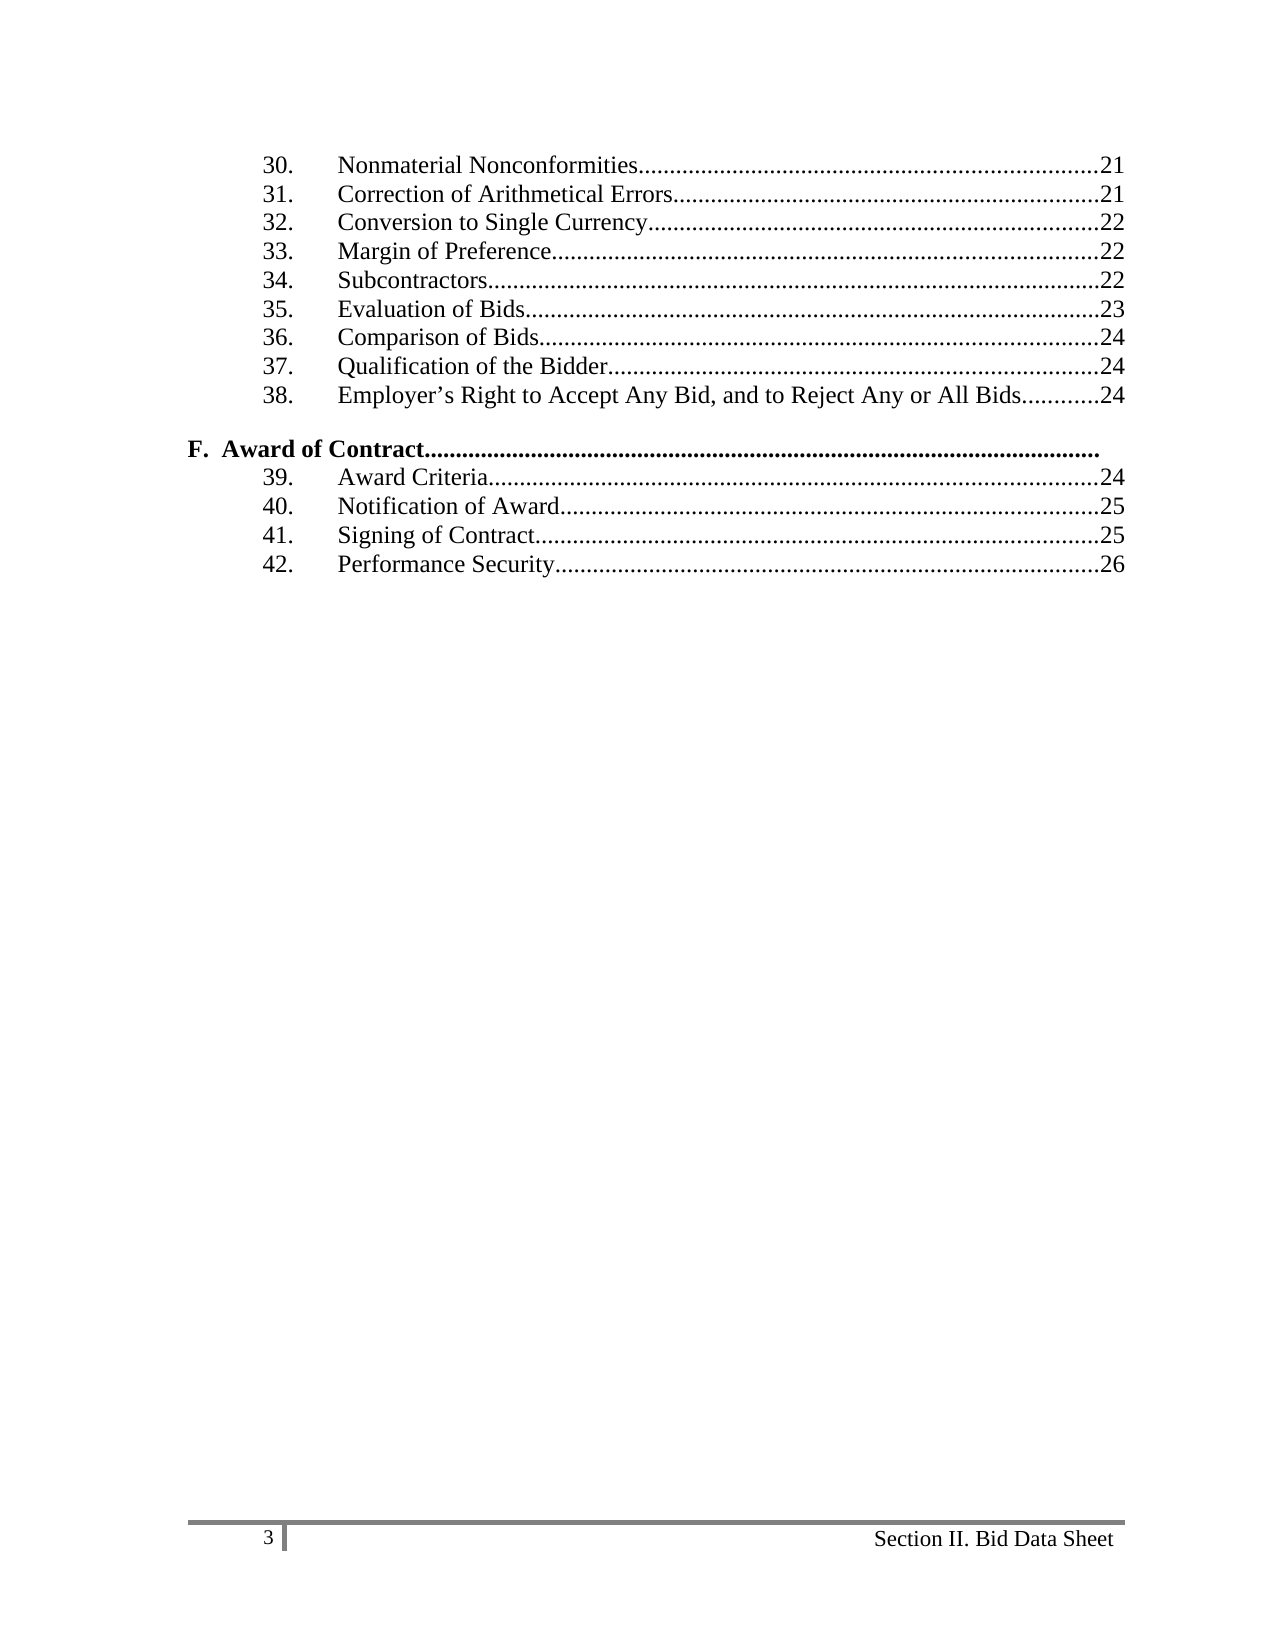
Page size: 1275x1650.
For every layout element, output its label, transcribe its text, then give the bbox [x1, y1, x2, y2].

text 41. Signing of Contract 25 [262, 520, 1125, 549]
text 34. Subcontractors 22 [262, 265, 1125, 294]
text 36. Comparison of Bids 24 [262, 322, 1125, 351]
text 35. Evaluation of Bids 23 [262, 294, 1125, 322]
text F. Award of Contract 24 [187, 434, 1050, 462]
text 30. Nonmaterial Nonconformities 21 [262, 150, 1125, 179]
text 31. Correction of Arithmetical Errors 21 [262, 179, 1125, 207]
text 37. Qualification of the Bidder 24 [262, 351, 1125, 380]
text 39. Award Criteria 24 [262, 462, 1125, 491]
text 33. Margin of Preference 22 [262, 236, 1125, 265]
text 40. Notification of Award 25 [262, 491, 1125, 520]
text 38. Employer’s Right to Accept Any Bid, and to Reject Any or All Bids 24 [262, 380, 1125, 409]
text 32. Conversion to Single Currency 22 [262, 207, 1125, 236]
text 42. Performance Security 26 [262, 549, 1125, 577]
